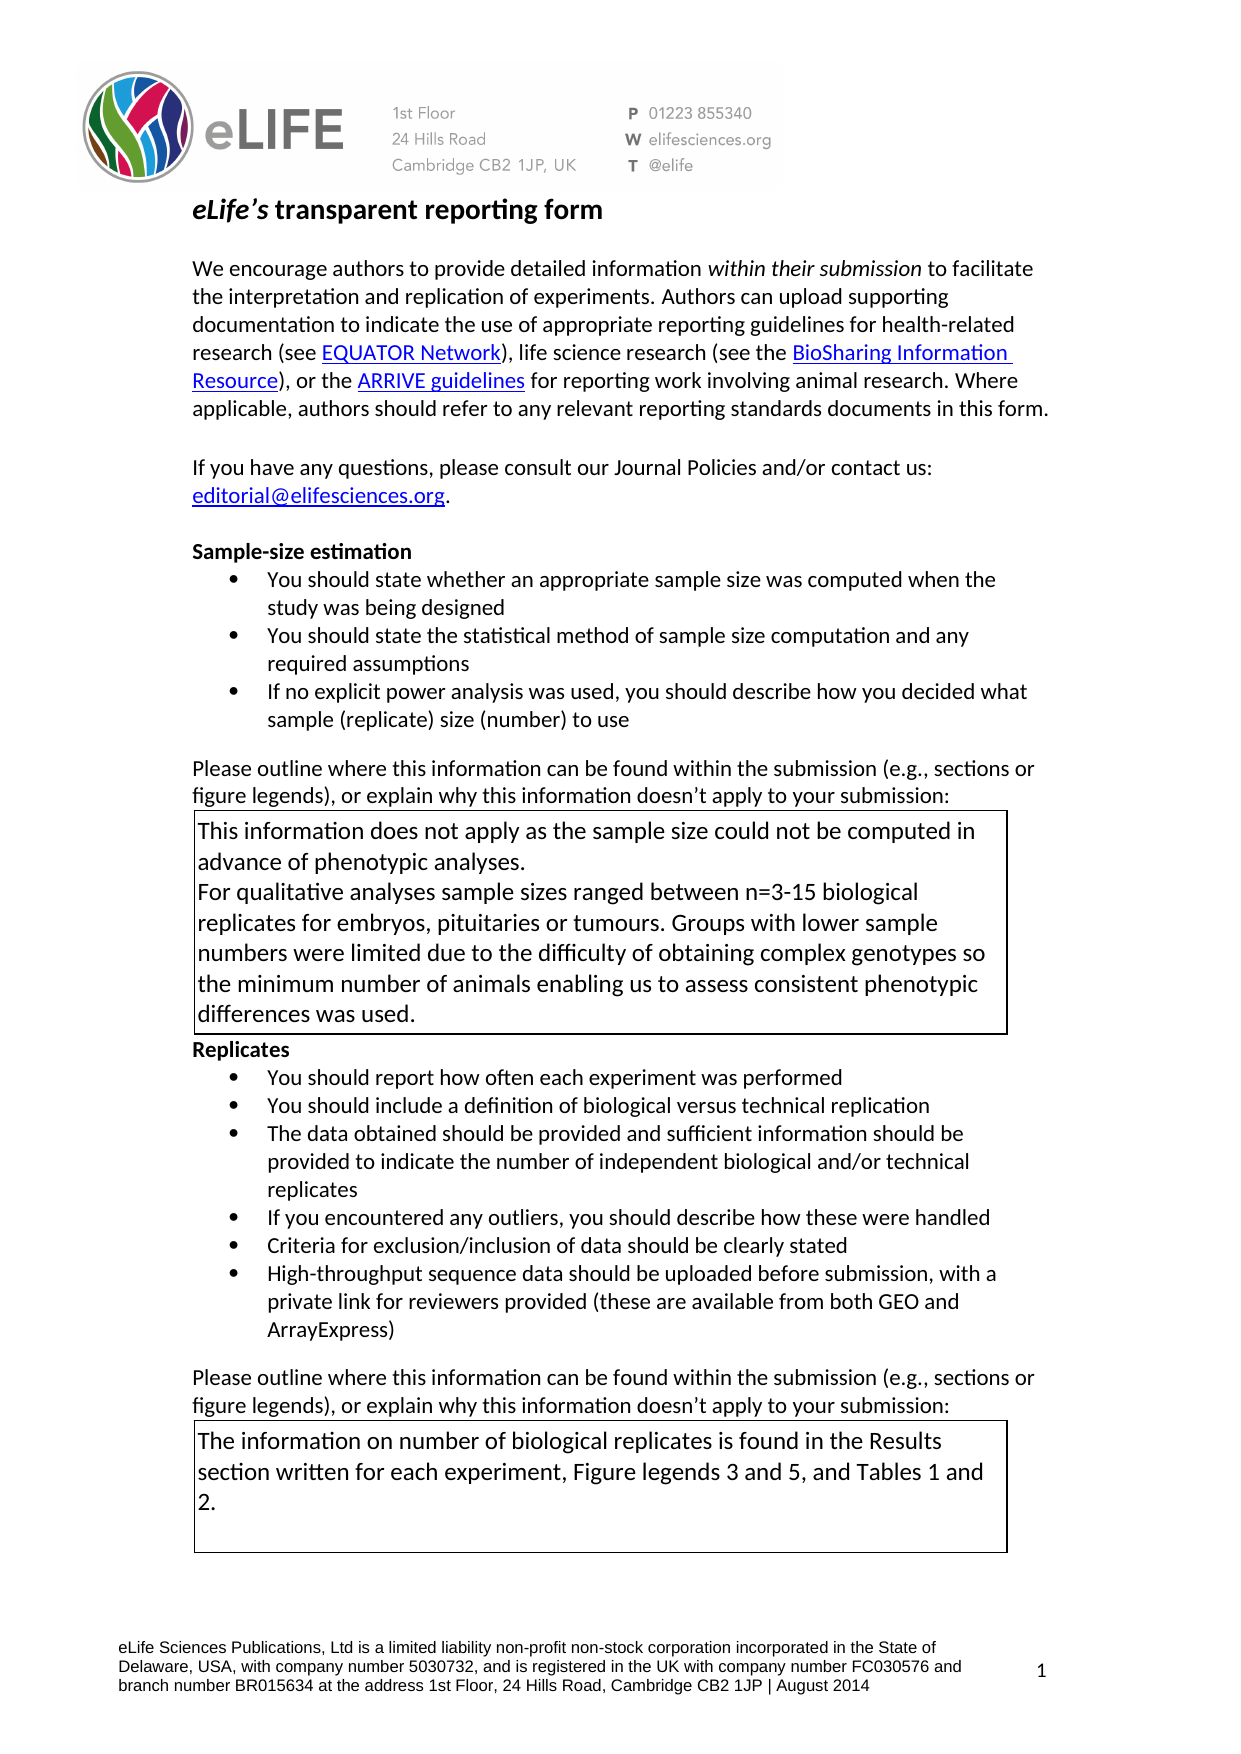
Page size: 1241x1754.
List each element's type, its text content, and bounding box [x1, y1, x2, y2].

list You should report how often each experiment was performed [229, 1063, 1053, 1091]
text We encourage authors to provide detailed information within their submission to facilitate the interpretation and replication of experiments. Authors can upload supporting documentation to indicate the use of appropriate reporting guidelines for health-related research (see EQUATOR Network), life science research (see the BioSharing Information Resource), or the ARRIVE guidelines for reporting work involving animal research. Where applicable, authors should refer to any relevant reporting standards documents in this form. [192, 254, 1053, 423]
list The data obtained should be provided and sufficient information should be provided to indicate the number of independent biological and/or technical replicates [229, 1119, 1053, 1203]
picture [73, 59, 784, 191]
text This information does not apply as the sample size could not be computed in advance of phenotypic analyses. [195, 813, 1006, 877]
text Replicates [192, 838, 1053, 1063]
list If no explicit power analysis was used, you should describe how you decided what sample (replicate) size (number) to use [229, 677, 1053, 733]
list You should include a definition of biological versus technical replication [229, 1091, 1053, 1119]
text If you have any questions, please consult our Journal Policies and/or contact us: editorial@elifesciences.org. [192, 453, 1053, 509]
text eLife’s transparent reporting form [192, 191, 1053, 226]
list You should state the statistical method of sample size computation and any required assumptions [229, 621, 1053, 677]
text For qualitative analyses sample sizes ranged between n=3-15 biological replicates for embryos, pituitaries or tumours. Groups with lower sample numbers were limited due to the difficulty of obtaining complex genotypes so the minimum number of animals enabling us to assess consistent phenotypic differences was used. [195, 877, 1006, 1031]
text Sample-size estimation [192, 537, 1053, 565]
text The information on number of biological replicates is found in the Results section written for each experiment, Figure legends 3 and 5, and Tables 1 and 2. [195, 1423, 1006, 1517]
list If you encountered any outliers, you should describe how these were handled [229, 1203, 1053, 1231]
list High-throughput sequence data should be uploaded before submission, with a private link for reviewers provided (these are available from both GEO and ArrayExpress) [229, 1259, 1053, 1343]
list Criteria for exclusion/inclusion of data should be clearly stated [229, 1231, 1053, 1259]
list You should state whether an appropriate sample size was computed when the study was being designed [229, 565, 1053, 621]
